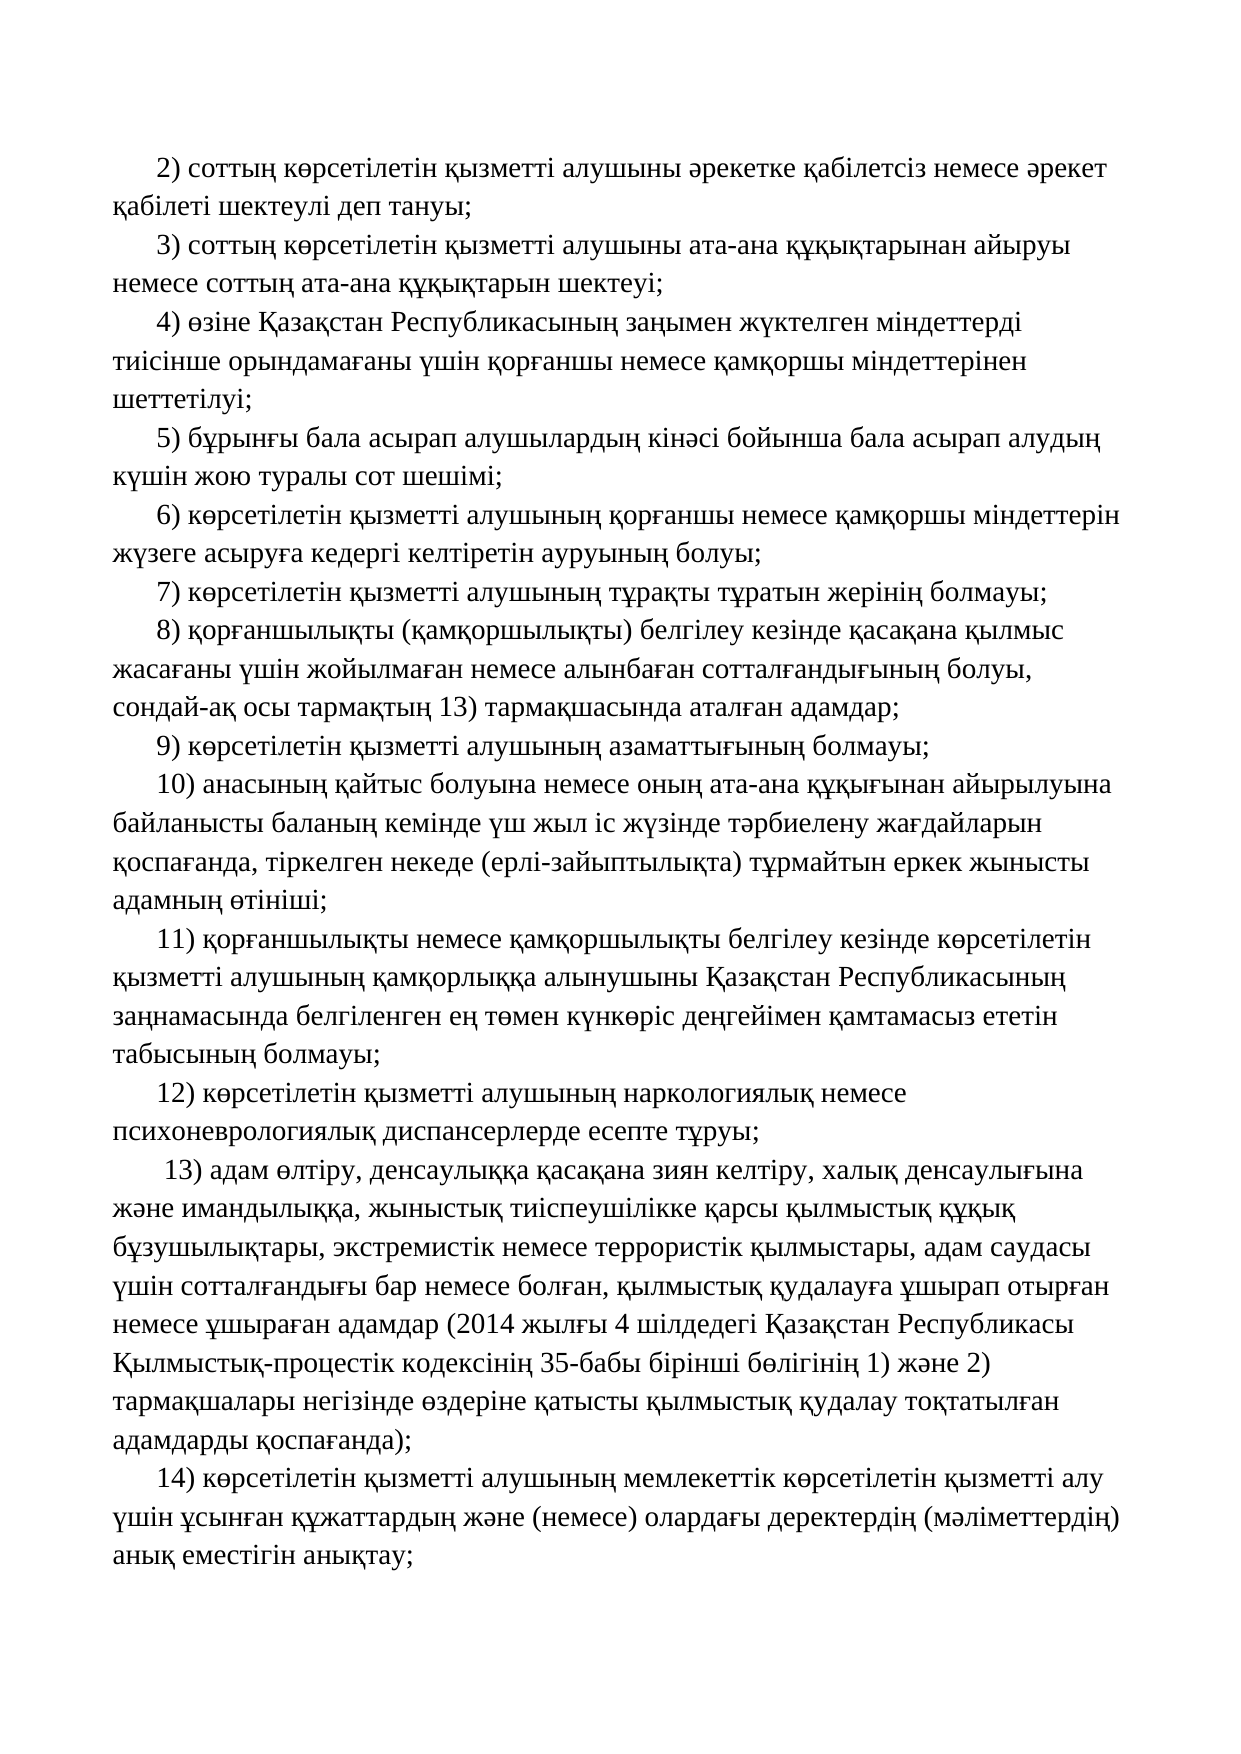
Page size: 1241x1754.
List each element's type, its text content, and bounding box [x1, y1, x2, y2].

text 11) қорғаншылықты немесе қамқоршылықты белгілеу кезінде көрсетілетін қызметті алушының қамқорлыққа алынушыны Қазақстан Республикасының заңнамасында белгіленген ең төмен күнкөріс деңгейімен қамтамасыз ететін табысының болмауы; [112, 921, 1128, 1070]
text 2) соттың көрсетілетін қызметті алушыны әрекетке қабiлетсiз немесе әрекет қабiлетi шектеулі деп тануы; [112, 150, 1128, 222]
text 4) өзiне Қазақстан Республикасының заңымен жүктелген мiндеттердi тиiсiнше орындамағаны үшiн қорғаншы немесе қамқоршы мiндеттерінен шеттетілуі; [112, 304, 1128, 415]
text 10) анасының қайтыс болуына немесе оның ата-ана құқығынан айырылуына байланысты баланың кемінде үш жыл іс жүзінде тәрбиелену жағдайларын қоспағанда, тіркелген некеде (ерлі-зайыптылықта) тұрмайтын еркек жынысты адамның өтініші; [112, 767, 1128, 916]
text 14) көрсетілетін қызметті алушының мемлекеттік көрсетілетін қызметті алу үшін ұсынған құжаттардың және (немесе) олардағы деректердің (мәліметтердің) анық еместігін анықтау; [112, 1460, 1128, 1571]
text 5) бұрынғы бала асырап алушылардың кiнәсi бойынша бала асырап алудың күшiн жою туралы сот шешімі; [112, 420, 1128, 492]
text 13) адам өлтіру, денсаулыққа қасақана зиян келтіру, халық денсаулығына және имандылыққа, жыныстық тиіспеушілікке қарсы қылмыстық құқық бұзушылықтары, экстремистік немесе террористік қылмыстары, адам саудасы үшін сотталғандығы бар немесе болған, қылмыстық қудалауға ұшырап отырған немесе ұшыраған адамдар (2014 жылғы 4 шілдедегі Қазақстан Республикасы Қылмыстық-процестік кодексінің 35-бабы бірінші бөлігінің 1) және 2) тармақшалары негізінде өздеріне қатысты қылмыстық қудалау тоқтатылған адамдарды қоспағанда); [112, 1152, 1128, 1455]
text 12) көрсетілетін қызметті алушының наркологиялық немесе психоневрологиялық диспансерлерде есепте тұруы; [112, 1075, 1128, 1147]
text 9) көрсетілетін қызметті алушының азаматтығының болмауы; [112, 728, 1128, 762]
text 6) көрсетілетін қызметті алушының қорғаншы немесе қамқоршы мiндеттерін жүзеге асыруға кедергі келтіретін ауруының болуы; [112, 497, 1128, 569]
text 7) көрсетілетін қызметті алушының тұрақты тұратын жерінің болмауы; [112, 574, 1128, 607]
text 8) қорғаншылықты (қамқоршылықты) белгілеу кезінде қасақана қылмыс жасағаны үшін жойылмаған немесе алынбаған сотталғандығының болуы, сондай-ақ осы тармақтың 13) тармақшасында аталған адамдар; [112, 612, 1128, 723]
text 3) соттың көрсетілетін қызметті алушыны ата-ана құқықтарынан айыруы немесе соттың ата-ана құқықтарын шектеуі; [112, 227, 1128, 299]
